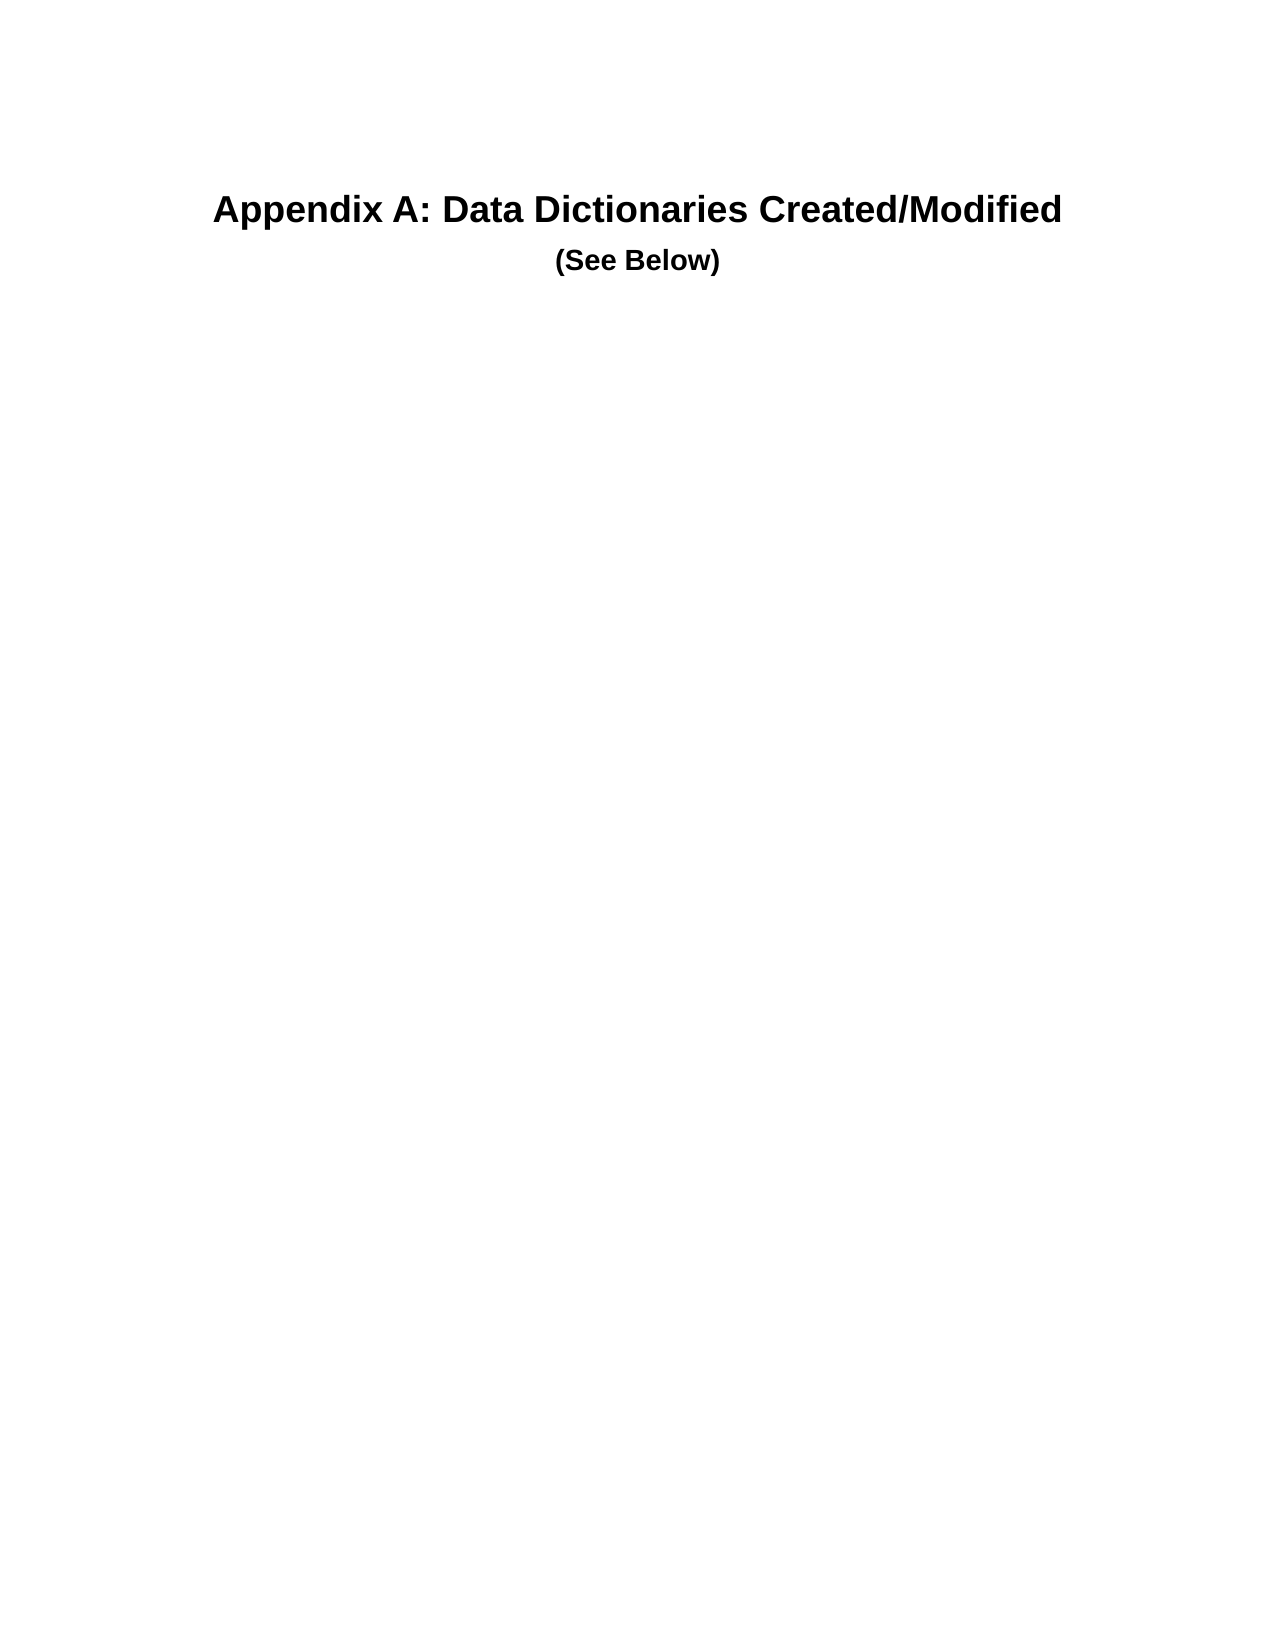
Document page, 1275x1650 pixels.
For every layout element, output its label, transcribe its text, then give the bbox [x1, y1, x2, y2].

text (See Below) [150, 243, 1125, 277]
subtitle Appendix A: Data Dictionaries Created/Modified [150, 187, 1125, 231]
